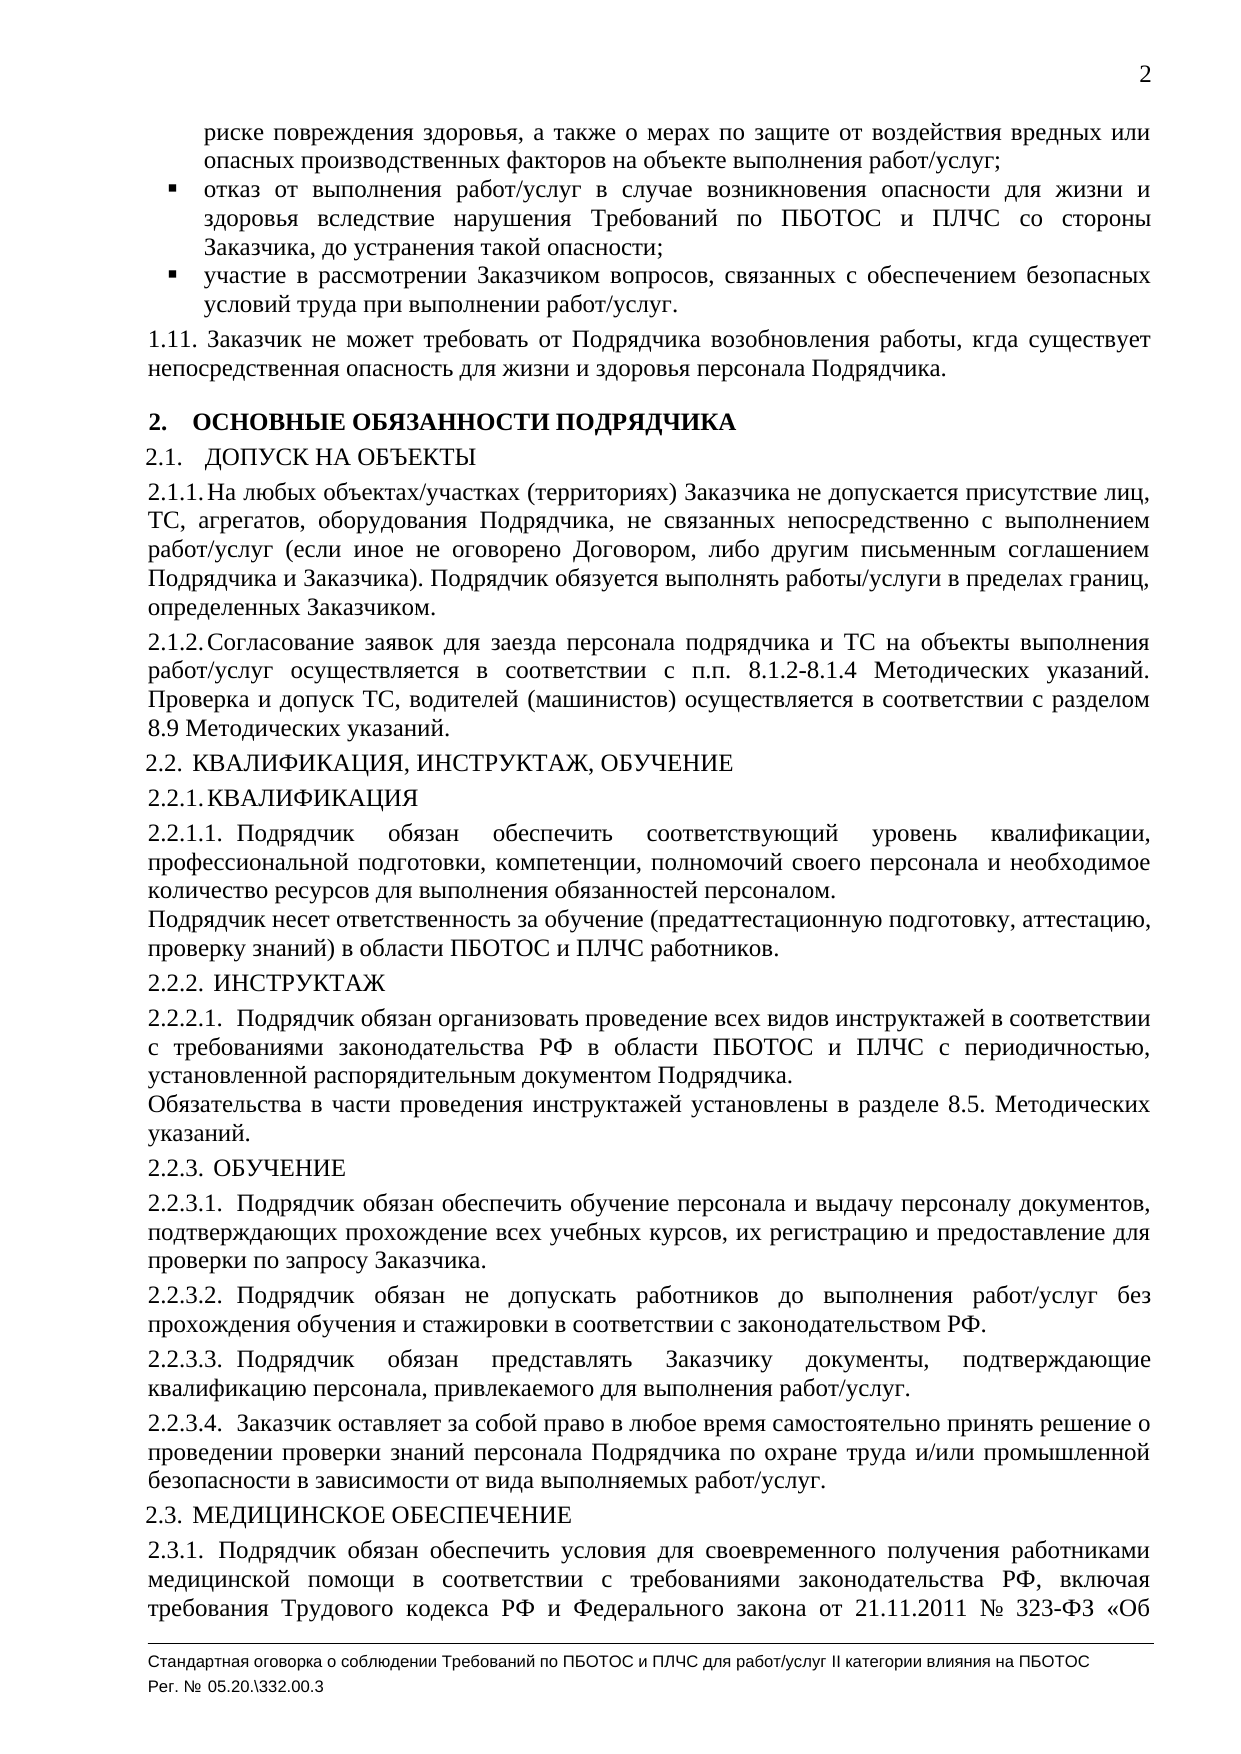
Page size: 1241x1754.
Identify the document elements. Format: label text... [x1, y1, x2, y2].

list Обязательства в части проведения инструктажей установлены в разделе 8.5. Методических указаний. [148, 1089, 1152, 1147]
list МЕДИЦИНСКОЕ ОБЕСПЕЧЕНИЕ [145, 1500, 1048, 1529]
list участие в рассмотрении Заказчиком вопросов, связанных с обеспечением безопасных условий труда при выполнении работ/услуг. [167, 260, 1152, 318]
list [167, 117, 1152, 174]
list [148, 1535, 1151, 1622]
list отказ от выполнения работ/услуг в случае возникновения опасности для жизни и здоровья вследствие нарушения Требований по ПБОТОС и ПЛЧС со стороны Заказчика, до устранения такой опасности; [167, 174, 1152, 260]
list Заказчик не может требовать от Подрядчика возобновления работы, кгда существует непосредственная опасность для жизни и здоровья персонала Подрядчика. [148, 324, 1152, 382]
list ДОПУСК НА ОБЪЕКТЫ [145, 442, 1048, 470]
list На любых объектах/участках (территориях) Заказчика не допускается присутствие лиц, ТС, агрегатов, оборудования Подрядчика, не связанных непосредственно с выполнением работ/услуг (если иное не оговорено Договором, либо другим письменным соглашением Подрядчика и Заказчика). Подрядчик обязуется выполнять работы/услуги в пределах границ, определенных Заказчиком. [148, 477, 1151, 620]
list КВАЛИФИКАЦИЯ [148, 783, 1151, 812]
list ОСНОВНЫЕ ОБЯЗАННОСТИ ПОДРЯДЧИКА [148, 407, 1152, 435]
list Подрядчик обязан обеспечить обучение персонала и выдачу персоналу документов, подтверждающих прохождение всех учебных курсов, их регистрацию и предоставление для проверки по запросу Заказчика. [148, 1188, 1152, 1274]
list Подрядчик обязан представлять Заказчику документы, подтверждающие квалификацию персонала, привлекаемого для выполнения работ/услуг. [148, 1344, 1152, 1402]
list КВАЛИФИКАЦИЯ, ИНСТРУКТАЖ, ОБУЧЕНИЕ [145, 748, 1048, 777]
list Подрядчик обязан обеспечить соответствующий уровень квалификации, профессиональной подготовки, компетенции, полномочий своего персонала и необходимое количество ресурсов для выполнения обязанностей персоналом. [148, 818, 1152, 904]
list ОБУЧЕНИЕ [148, 1153, 1151, 1182]
list Заказчик оставляет за собой право в любое время самостоятельно принять решение о проведении проверки знаний персонала Подрядчика по охране труда и/или промышленной безопасности в зависимости от вида выполняемых работ/услуг. [148, 1408, 1152, 1494]
list Подрядчик несет ответственность за обучение (предаттестационную подготовку, аттестацию, проверку знаний) в области ПБОТОС и ПЛЧС работников. [148, 904, 1152, 962]
list Подрядчик обязан не допускать работников до выполнения работ/услуг без прохождения обучения и стажировки в соответствии с законодательством РФ. [148, 1280, 1152, 1338]
list Согласование заявок для заезда персонала подрядчика и ТС на объекты выполнения работ/услуг осуществляется в соответствии с п.п. 8.1.2-8.1.4 Методических указаний. Проверка и допуск ТС, водителей (машинистов) осуществляется в соответствии с разделом 8.9 Методических указаний. [148, 627, 1151, 742]
list ИНСТРУКТАЖ [148, 968, 1151, 997]
list Подрядчик обязан организовать проведение всех видов инструктажей в соответствии с требованиями законодательства РФ в области ПБОТОС и ПЛЧС с периодичностью, установленной распорядительным документом Подрядчика. [148, 1003, 1152, 1089]
